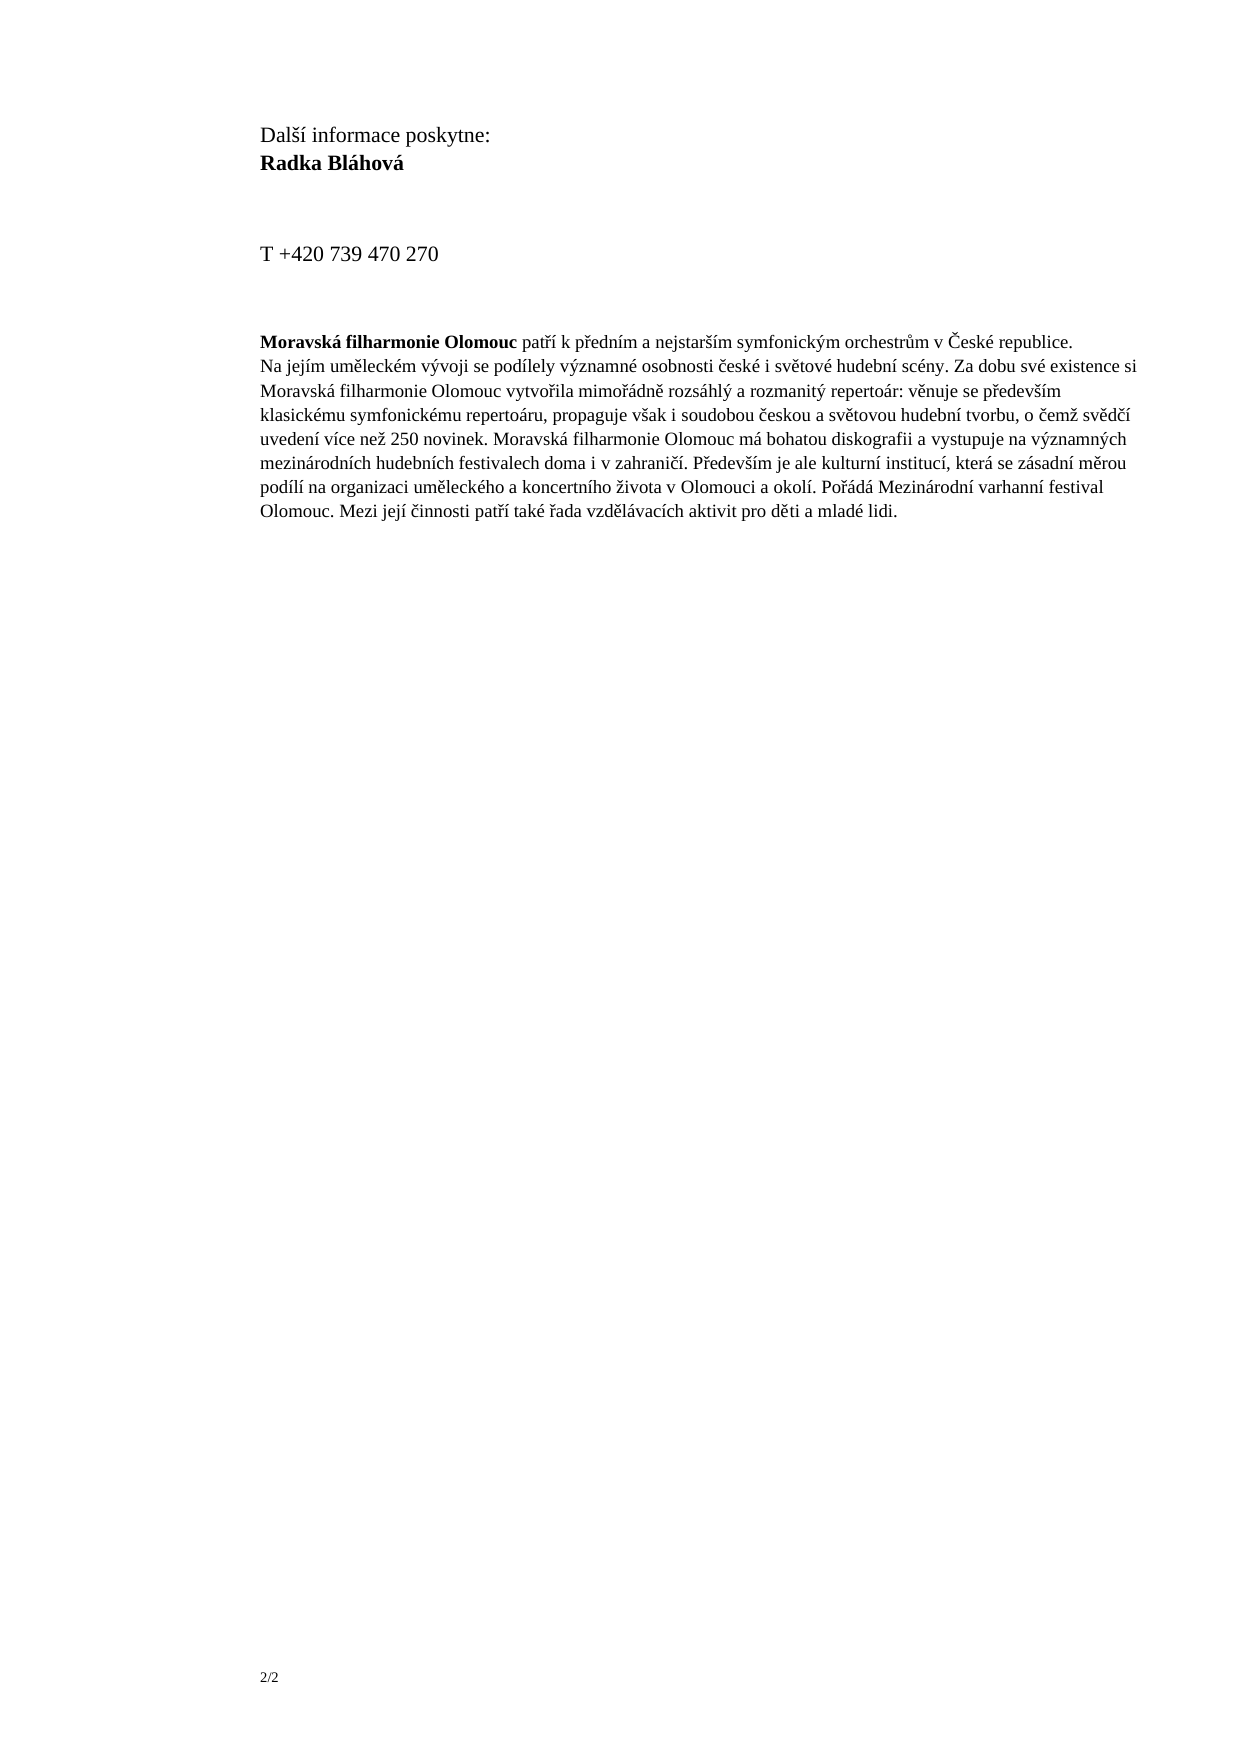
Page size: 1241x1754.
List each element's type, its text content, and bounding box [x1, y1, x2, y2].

text T +420 739 470 270 [260, 241, 1146, 266]
text Další informace poskytne: Radka Bláhová [260, 122, 1146, 175]
text Moravská filharmonie Olomouc patří k předním a nejstarším symfonickým orchestrům v České republice. Na jejím uměleckém vývoji se podílely významné osobnosti české i světové hudební scény. Za dobu své existence si Moravská filharmonie Olomouc vytvořila mimořádně rozsáhlý a rozmanitý repertoár: věnuje se především klasickému symfonickému repertoáru, propaguje však i soudobou českou a světovou hudební tvorbu, o čemž svědčí uvedení více než 250 novinek. Moravská filharmonie Olomouc má bohatou diskografii a vystupuje na významných mezinárodních hudebních festivalech doma i v zahraničí. Především je ale kulturní institucí, která se zásadní měrou podílí na organizaci uměleckého a koncertního života v Olomouci a okolí. Pořádá Mezinárodní varhanní festival Olomouc. Mezi její činnosti patří také řada vzdělávacích aktivit pro děti a mladé lidi. [260, 331, 1146, 521]
